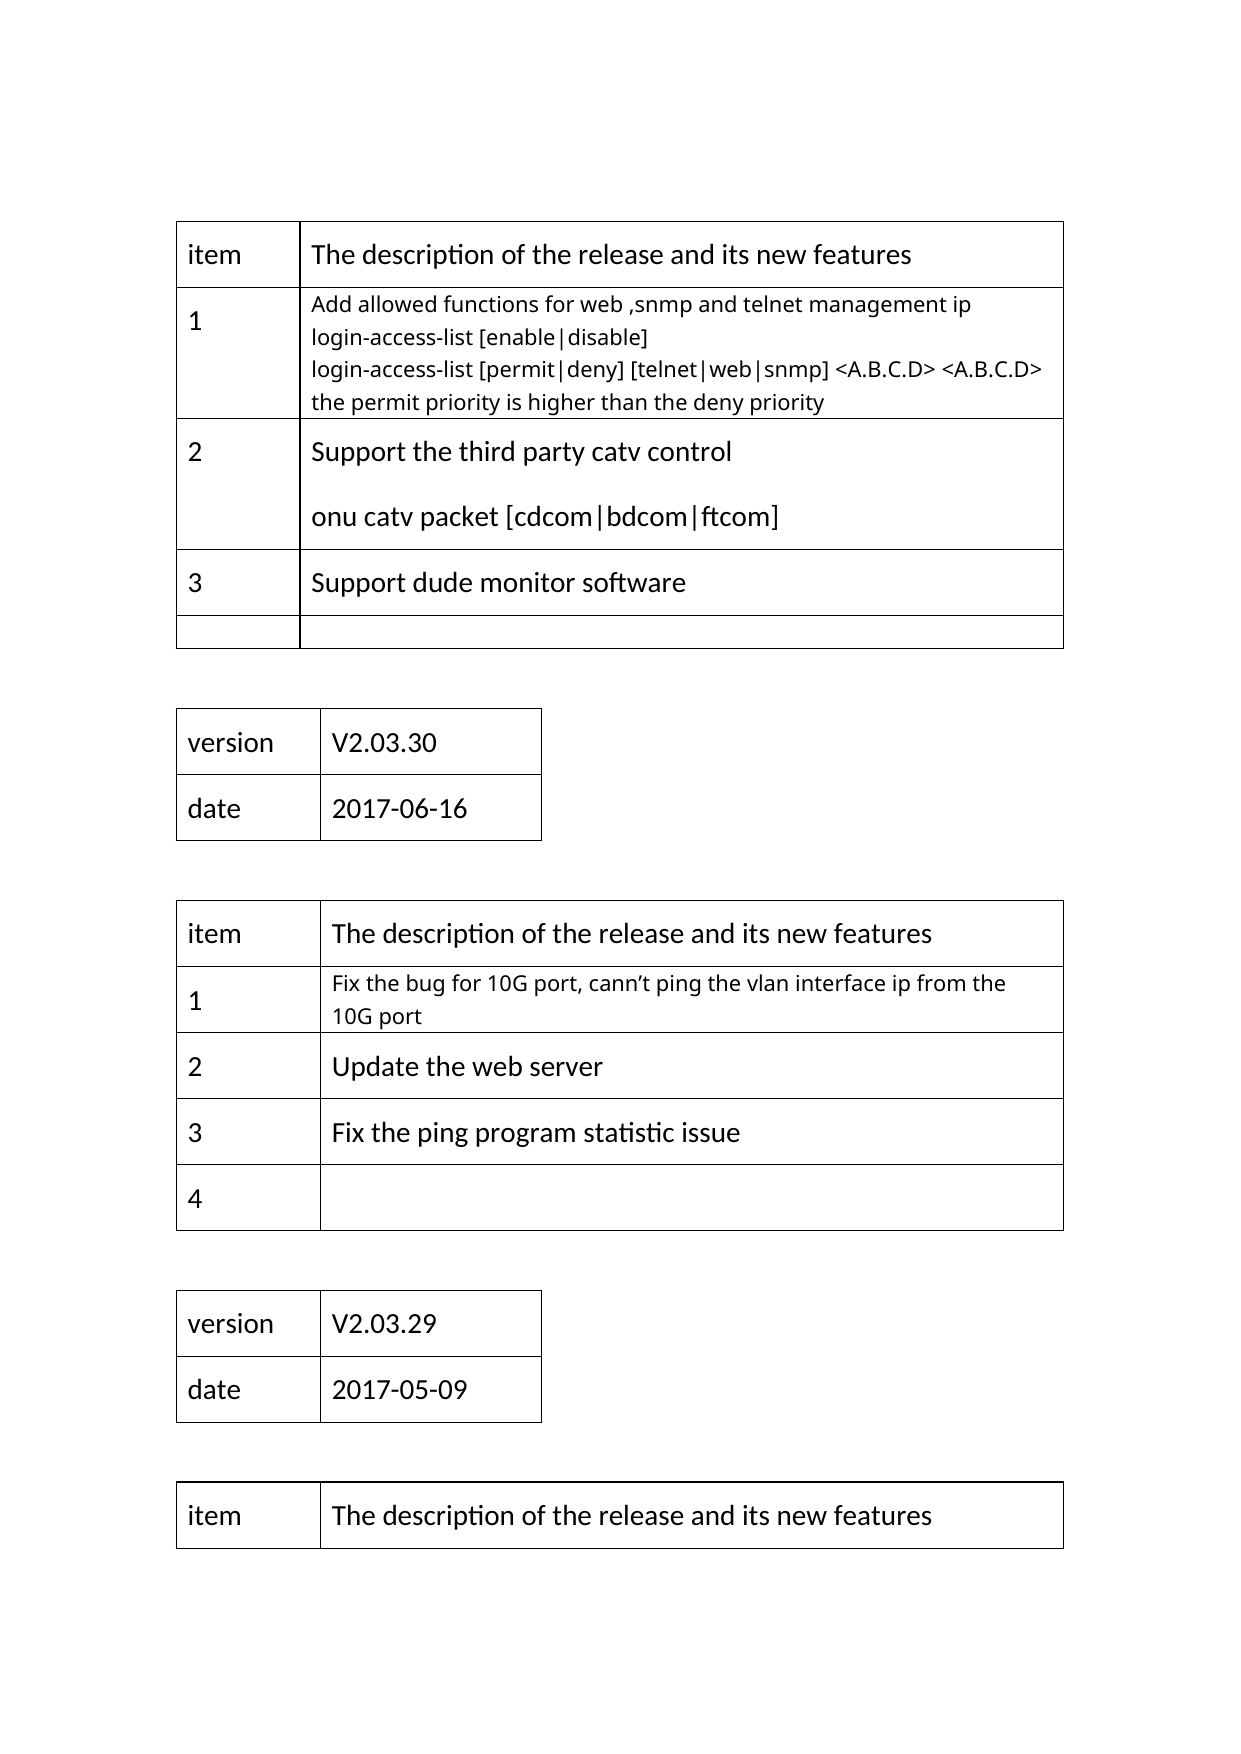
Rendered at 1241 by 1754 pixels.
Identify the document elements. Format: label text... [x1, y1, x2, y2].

table_header version [177, 709, 320, 774]
table_cell Update the web server [321, 1033, 1063, 1098]
table_cell 2017-06-16 [321, 775, 541, 840]
table_cell Add allowed functions for web ,snmp and telnet management ip login-access-list [enable|disable] login-access-list [permit|deny] [telnet|web|snmp] <A.B.C.D> <A.B.C.D> the permit priority is higher than the deny priority [301, 288, 1063, 418]
table_cell [321, 1165, 1063, 1230]
table_cell [301, 616, 1063, 648]
table_cell 3 [177, 550, 299, 615]
table_header V2.03.29 [321, 1291, 541, 1356]
table_cell Support the third party catv control onu catv packet [cdcom|bdcom|ftcom] [301, 419, 1063, 549]
table_cell [177, 616, 299, 648]
table_cell Fix the ping program statistic issue [321, 1099, 1063, 1164]
table_cell 1 [177, 967, 320, 1032]
table_header The description of the release and its new features [321, 1483, 1063, 1547]
table_cell 3 [177, 1099, 320, 1164]
table_cell date [177, 775, 320, 840]
table_header The description of the release and its new features [301, 222, 1063, 287]
table_header version [177, 1291, 320, 1356]
table_cell date [177, 1357, 320, 1422]
table_header item [177, 222, 299, 287]
table_header item [177, 901, 320, 966]
table_cell Support dude monitor software [301, 550, 1063, 615]
table_header item [177, 1483, 320, 1547]
table_cell 4 [177, 1165, 320, 1230]
table_header The description of the release and its new features [321, 901, 1063, 966]
table_cell 2 [177, 1033, 320, 1098]
table_cell 2 [177, 419, 299, 549]
table_cell 2017-05-09 [321, 1357, 541, 1422]
table_cell 1 [177, 288, 299, 418]
table_cell Fix the bug for 10G port, cann’t ping the vlan interface ip from the 10G port [321, 967, 1063, 1032]
table_header V2.03.30 [321, 709, 541, 774]
